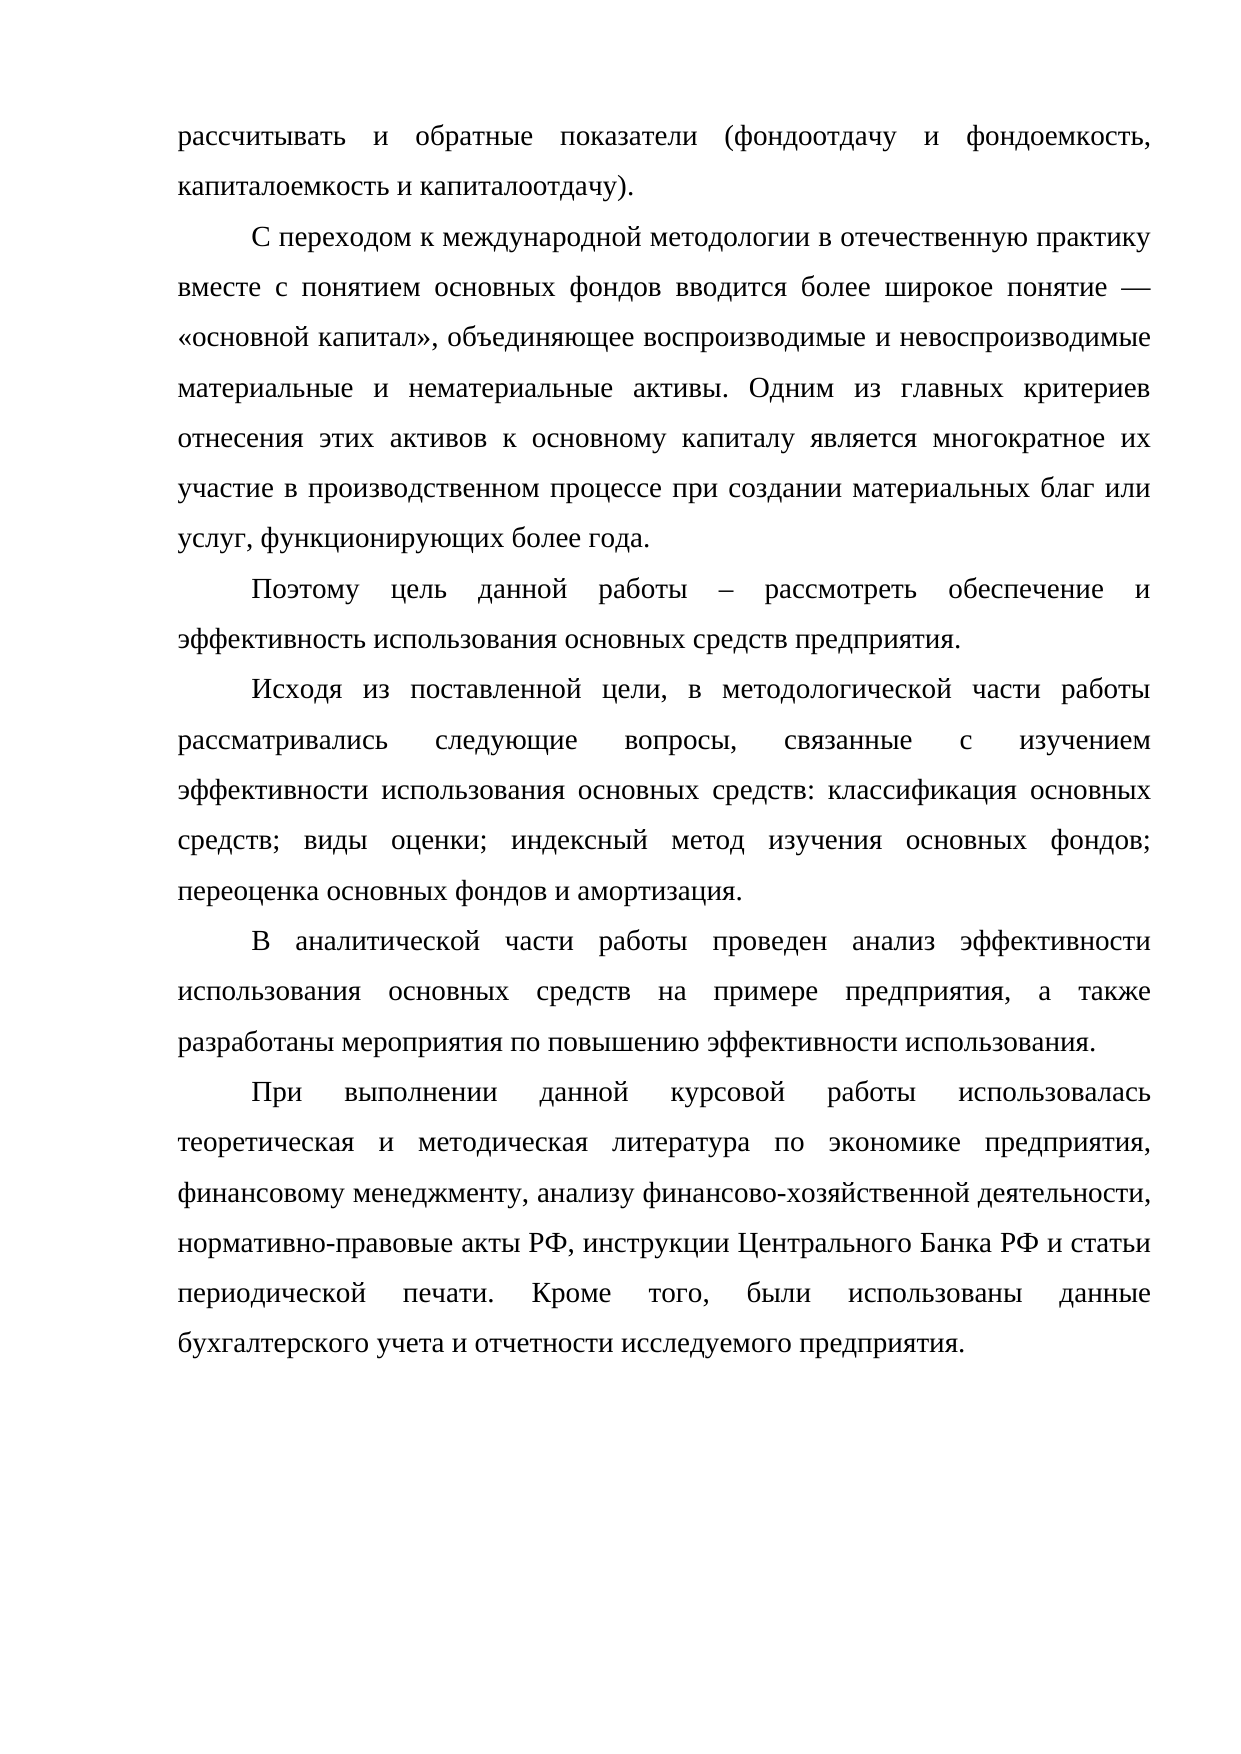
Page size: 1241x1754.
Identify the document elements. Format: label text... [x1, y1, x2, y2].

text Исходя из поставленной цели, в методологической части работы рассматривались следующие вопросы, связанные с изучением эффективности использования основных средств: классификация основных средств; виды оценки; индексный метод изучения основных фондов; переоценка основных фондов и амортизация. [177, 672, 1152, 906]
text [177, 118, 1152, 202]
text В аналитической части работы проведен анализ эффективности использования основных средств на примере предприятия, а также разработаны мероприятия по повышению эффективности использования. [177, 923, 1152, 1057]
text С переходом к международной методологии в отечественную практику вместе с понятием основных фондов вводится более широкое понятие — «основной капитал», объединяющее воспроизводимые и невоспроизводимые материальные и нематериальные активы. Одним из главных критериев отнесения этих активов к основному капиталу является многократное их участие в производственном процессе при создании материальных благ или услуг, функционирующих более года. [177, 219, 1152, 554]
text При выполнении данной курсовой работы использовалась теоретическая и методическая литература по экономике предприятия, финансовому менеджменту, анализу финансово-хозяйственной деятельности, нормативно-правовые акты РФ, инструкции Центрального Банка РФ и статьи периодической печати. Кроме того, были использованы данные бухгалтерского учета и отчетности исследуемого предприятия. [177, 1074, 1152, 1359]
text Поэтому цель данной работы – рассмотреть обеспечение и эффективность использования основных средств предприятия. [177, 571, 1152, 655]
